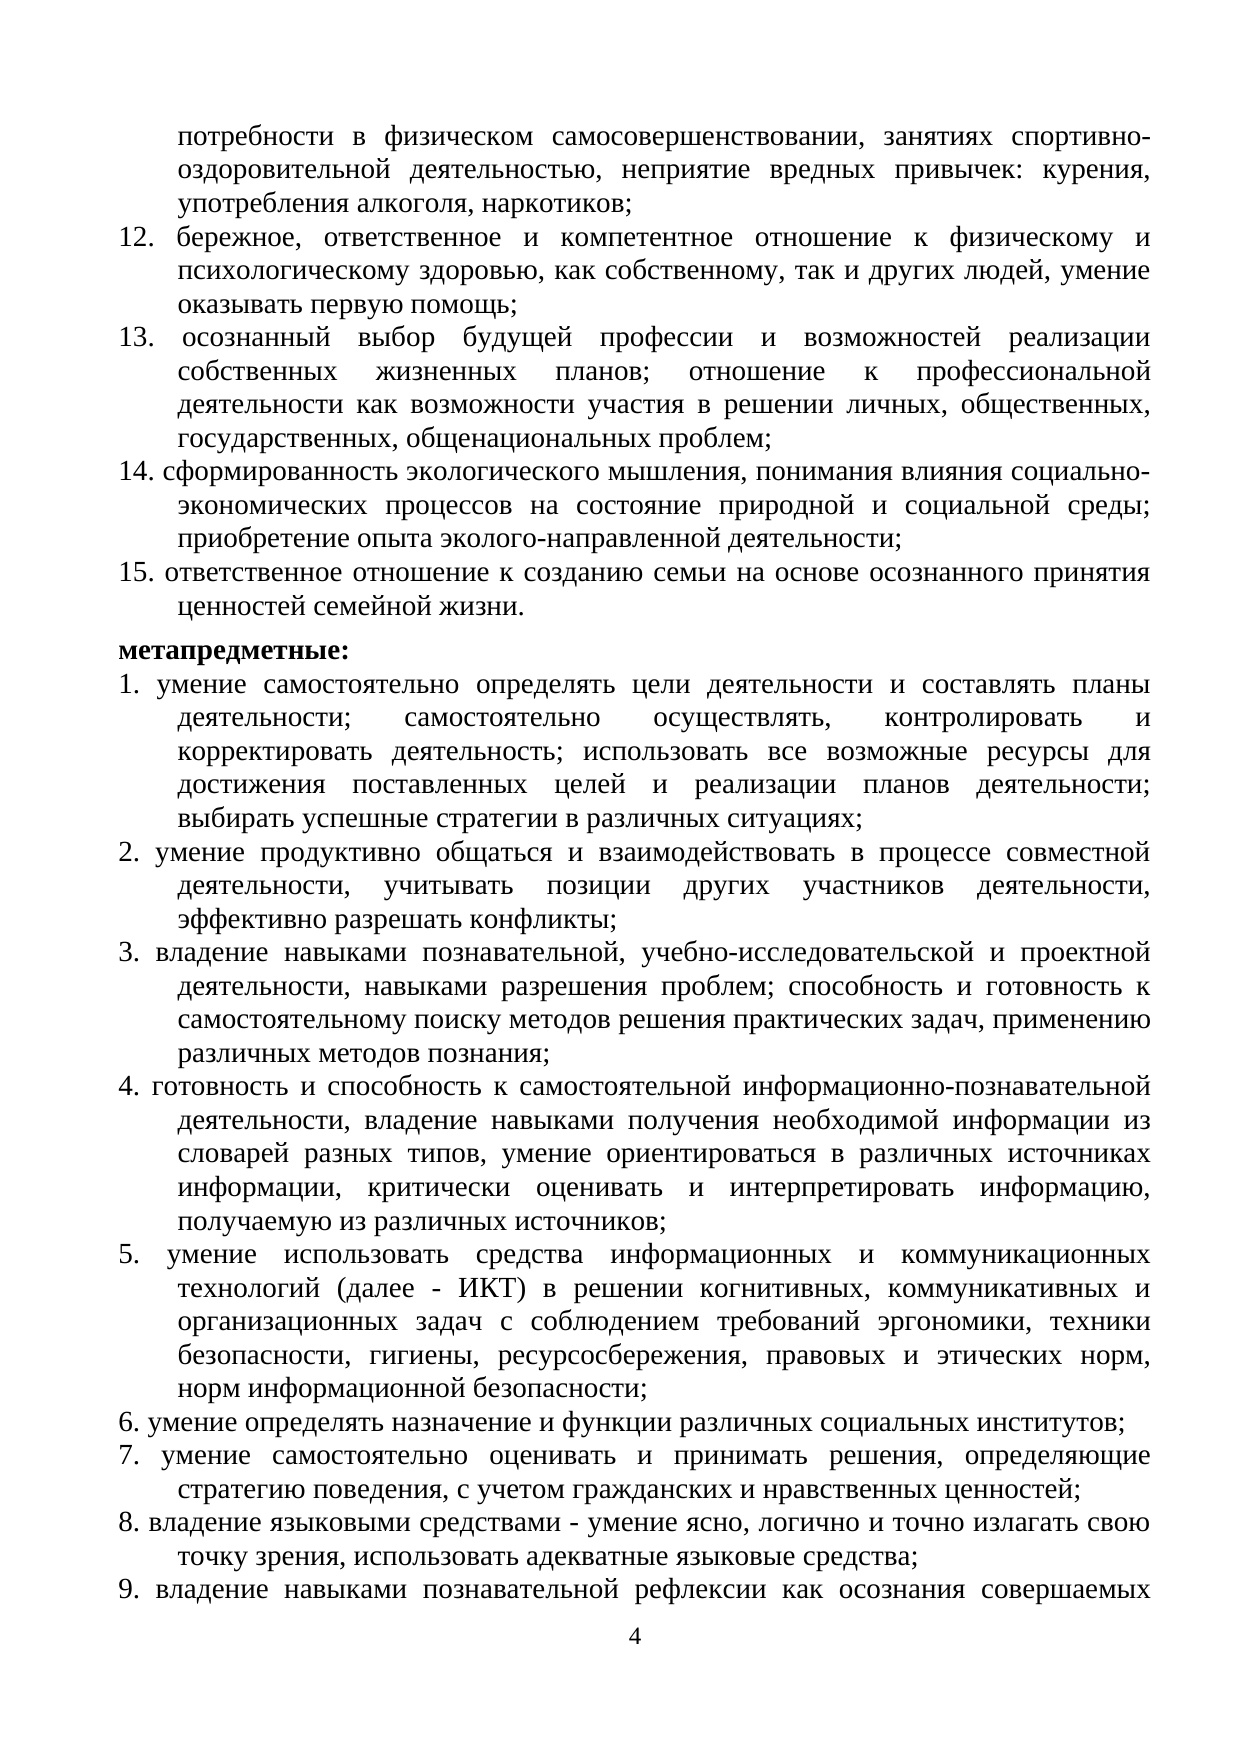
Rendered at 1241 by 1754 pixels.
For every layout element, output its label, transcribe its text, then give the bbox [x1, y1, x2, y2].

text 3. владение навыками познавательной, учебно-исследовательской и проектной деятельности, навыками разрешения проблем; способность и готовность к самостоятельному поиску методов решения практических задач, применению различных методов познания; [118, 934, 1152, 1068]
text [118, 118, 1152, 219]
text 7. умение самостоятельно оценивать и принимать решения, определяющие стратегию поведения, с учетом гражданских и нравственных ценностей; [118, 1437, 1152, 1504]
text 2. умение продуктивно общаться и взаимодействовать в процессе совместной деятельности, учитывать позиции других участников деятельности, эффективно разрешать конфликты; [118, 834, 1152, 934]
text 5. умение использовать средства информационных и коммуникационных технологий (далее - ИКТ) в решении когнитивных, коммуникативных и организационных задач с соблюдением требований эргономики, техники безопасности, гигиены, ресурсосбережения, правовых и этических норм, норм информационной безопасности; [118, 1236, 1152, 1404]
text 6. умение определять назначение и функции различных социальных институтов; [118, 1404, 1152, 1437]
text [118, 1572, 1152, 1605]
text 12. бережное, ответственное и компетентное отношение к физическому и психологическому здоровью, как собственному, так и других людей, умение оказывать первую помощь; [118, 219, 1152, 319]
text 13. осознанный выбор будущей профессии и возможностей реализации собственных жизненных планов; отношение к профессиональной деятельности как возможности участия в решении личных, общественных, государственных, общенациональных проблем; [118, 319, 1152, 453]
text 8. владение языковыми средствами - умение ясно, логично и точно излагать свою точку зрения, использовать адекватные языковые средства; [118, 1504, 1152, 1572]
text 1. умение самостоятельно определять цели деятельности и составлять планы деятельности; самостоятельно осуществлять, контролировать и корректировать деятельность; использовать все возможные ресурсы для достижения поставленных целей и реализации планов деятельности; выбирать успешные стратегии в различных ситуациях; [118, 666, 1152, 834]
text метапредметные: [118, 632, 1152, 666]
text 4. готовность и способность к самостоятельной информационно-познавательной деятельности, владение навыками получения необходимой информации из словарей разных типов, умение ориентироваться в различных источниках информации, критически оценивать и интерпретировать информацию, получаемую из различных источников; [118, 1068, 1152, 1236]
text 14. сформированность экологического мышления, понимания влияния социально-экономических процессов на состояние природной и социальной среды; приобретение опыта эколого-направленной деятельности; [118, 453, 1152, 554]
text 15. ответственное отношение к созданию семьи на основе осознанного принятия ценностей семейной жизни. [118, 554, 1152, 621]
